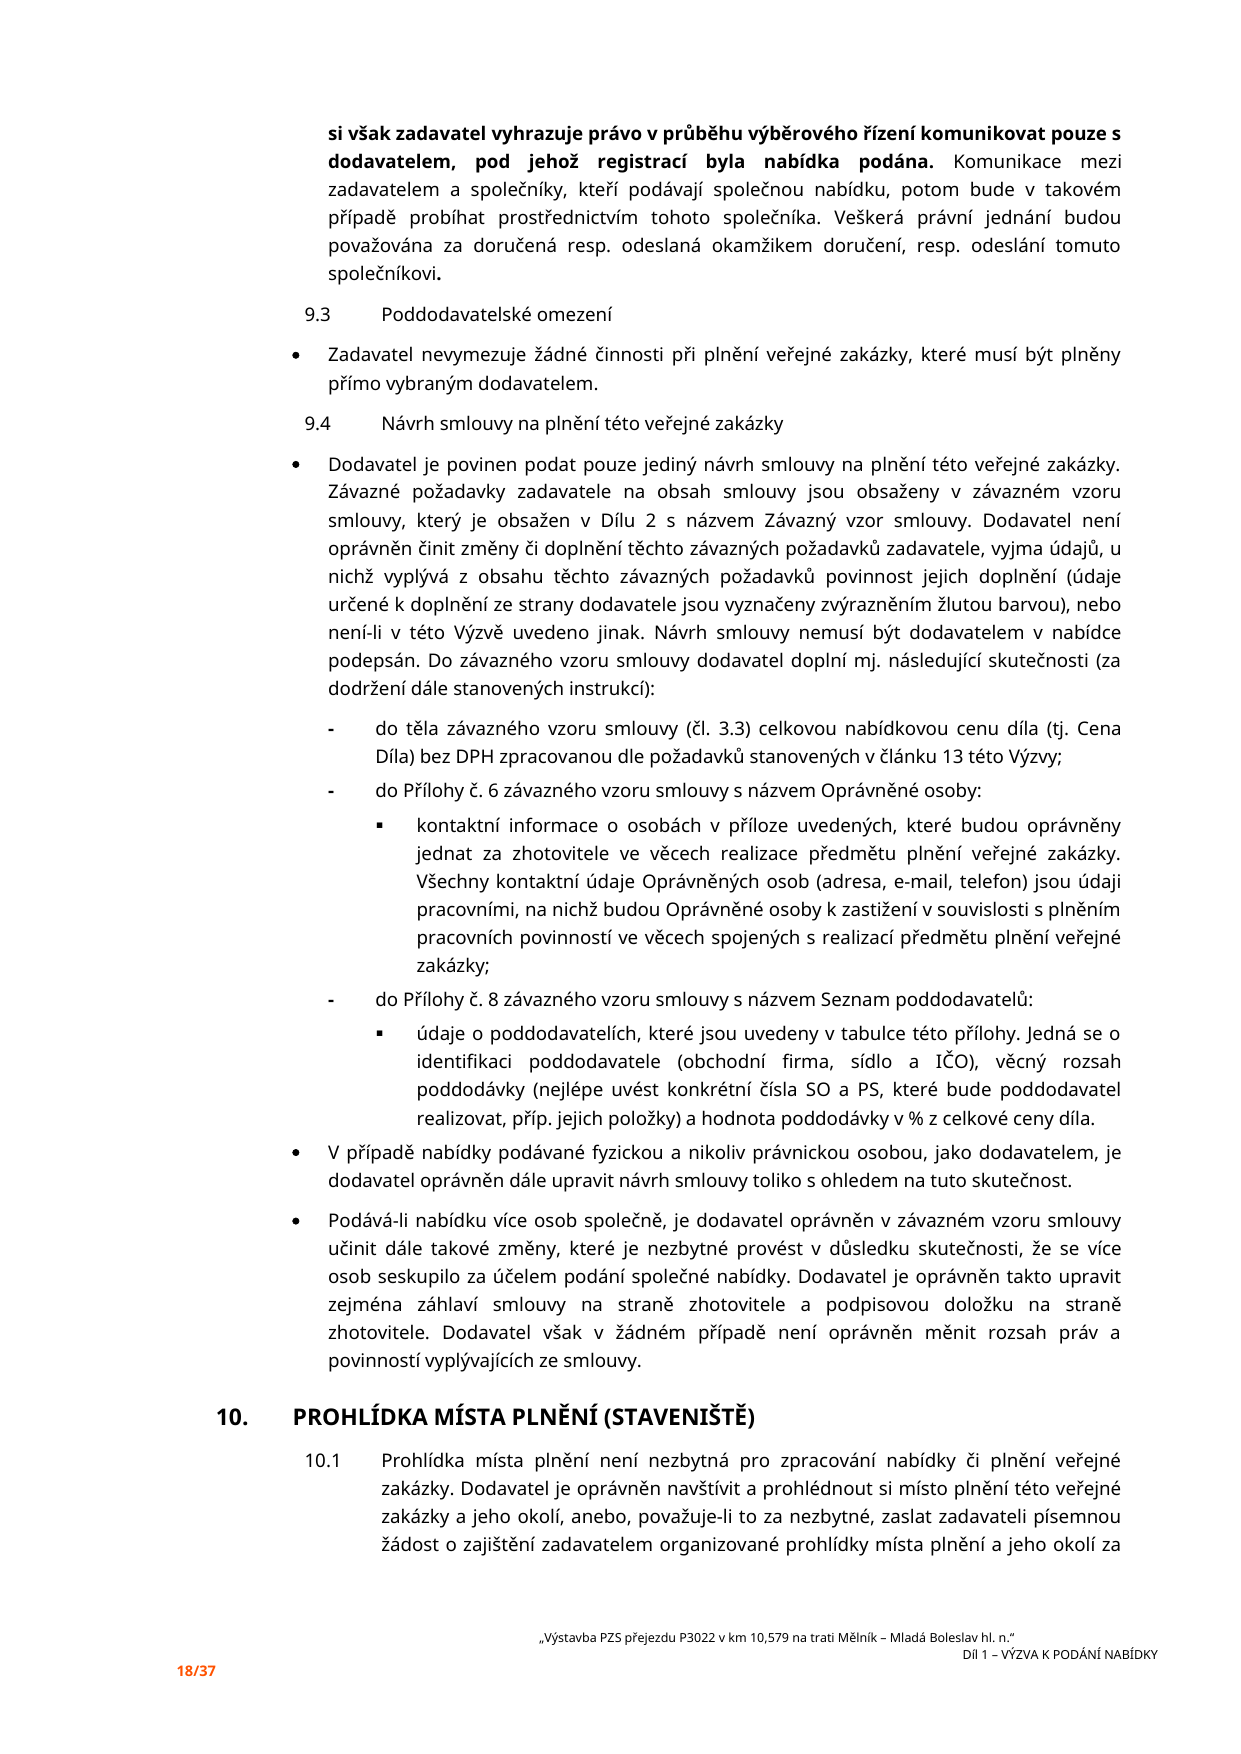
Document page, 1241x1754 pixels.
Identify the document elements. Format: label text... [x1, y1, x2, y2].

text do těla závazného vzoru smlouvy (čl. 3.3) celkovou nabídkovou cenu díla (tj. Cena Díla) bez DPH zpracovanou dle požadavků stanovených v článku 13 této Výzvy; [328, 716, 1122, 769]
text Poddodavatelské omezení [304, 301, 1122, 327]
text údaje o poddodavatelích, které jsou uvedeny v tabulce této přílohy. Jedná se o identifikaci poddodavatele (obchodní firma, sídlo a IČO), věcný rozsah poddodávky (nejlépe uvést konkrétní čísla SO a PS, které bude poddodavatel realizovat, příp. jejich položky) a hodnota poddodávky v % z celkové ceny díla. [375, 1021, 1122, 1130]
text V případě nabídky podávané fyzickou a nikoliv právnickou osobou, jako dodavatelem, je dodavatel oprávněn dále upravit návrh smlouvy toliko s ohledem na tuto skutečnost. [292, 1139, 1122, 1193]
text Dodavatel je povinen podat pouze jediný návrh smlouvy na plnění této veřejné zakázky. Závazné požadavky zadavatele na obsah smlouvy jsou obsaženy v závazném vzoru smlouvy, který je obsažen v Dílu 2 s názvem Závazný vzor smlouvy. Dodavatel není oprávněn činit změny či doplnění těchto závazných požadavků zadavatele, vyjma údajů, u nichž vyplývá z obsahu těchto závazných požadavků povinnost jejich doplnění (údaje určené k doplnění ze strany dodavatele jsou vyznačeny zvýrazněním žlutou barvou), nebo není-li v této Výzvě uvedeno jinak. Návrh smlouvy nemusí být dodavatelem v nabídce podepsán. Do závazného vzoru smlouvy dodavatel doplní mj. následující skutečnosti (za dodržení dále stanovených instrukcí): [292, 451, 1122, 701]
text Návrh smlouvy na plnění této veřejné zakázky [304, 410, 1122, 436]
text Podává-li nabídku více osob společně, je dodavatel oprávněn v závazném vzoru smlouvy učinit dále takové změny, které je nezbytné provést v důsledku skutečnosti, že se více osob seskupilo za účelem podání společné nabídky. Dodavatel je oprávněn takto upravit zejména záhlaví smlouvy na straně zhotovitele a podpisovou doložku na straně zhotovitele. Dodavatel však v žádném případě není oprávněn měnit rozsah práv a povinností vyplývajících ze smlouvy. [292, 1208, 1122, 1373]
text do Přílohy č. 6 závazného vzoru smlouvy s názvem Oprávněné osoby: [328, 778, 1122, 803]
text PROHLÍDKA MÍSTA PLNĚNÍ (STAVENIŠTĚ) [216, 1401, 1122, 1432]
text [304, 1448, 1122, 1557]
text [292, 121, 1122, 286]
text Zadavatel nevymezuje žádné činnosti při plnění veřejné zakázky, které musí být plněny přímo vybraným dodavatelem. [292, 342, 1122, 395]
text kontaktní informace o osobách v příloze uvedených, které budou oprávněny jednat za zhotovitele ve věcech realizace předmětu plnění veřejné zakázky. Všechny kontaktní údaje Oprávněných osob (adresa, e-mail, telefon) jsou údaji pracovními, na nichž budou Oprávněné osoby k zastižení v souvislosti s plněním pracovních povinností ve věcech spojených s realizací předmětu plnění veřejné zakázky; [375, 812, 1122, 978]
text do Přílohy č. 8 závazného vzoru smlouvy s názvem Seznam poddodavatelů: [328, 986, 1122, 1012]
